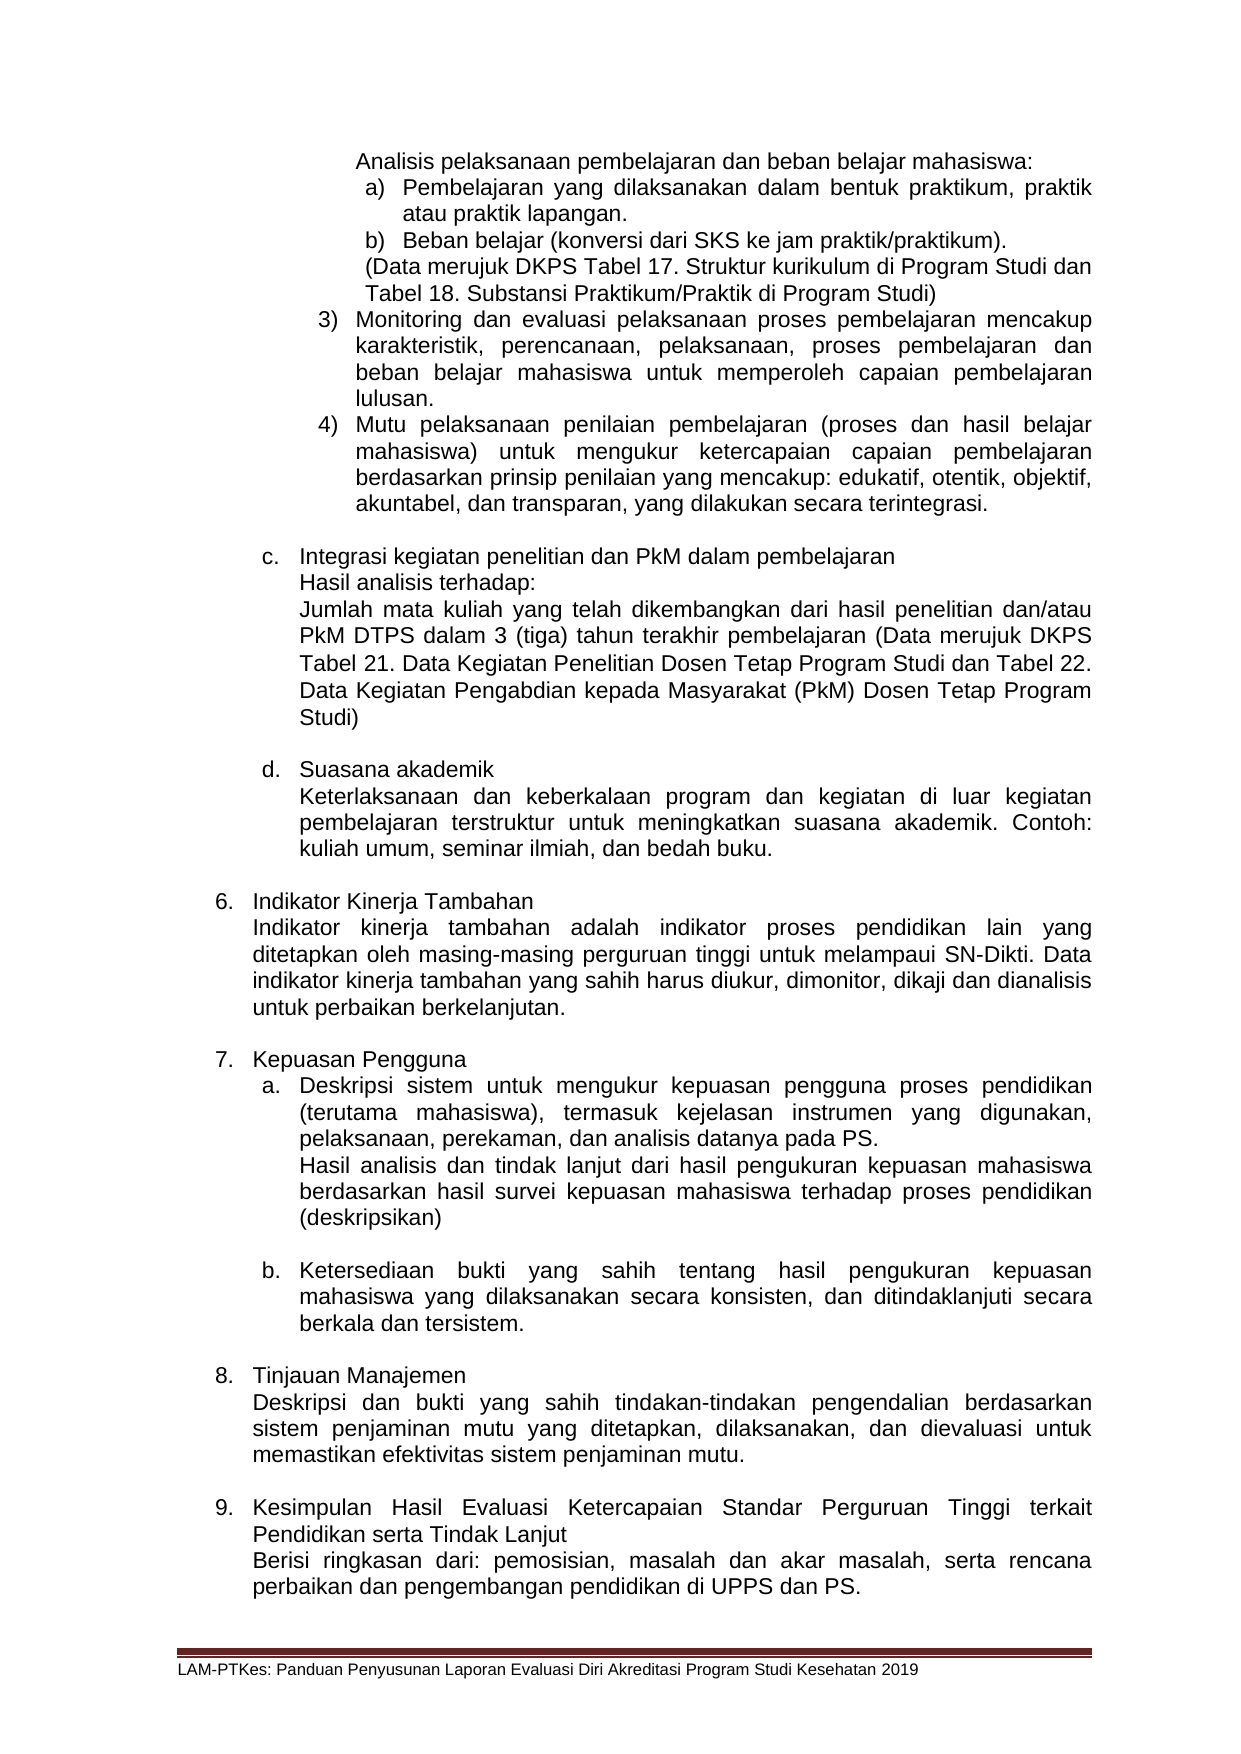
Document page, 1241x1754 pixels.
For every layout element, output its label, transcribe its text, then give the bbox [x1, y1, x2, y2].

list Integrasi kegiatan penelitian dan PkM dalam pembelajaran [262, 543, 1092, 569]
list Kesimpulan Hasil Evaluasi Ketercapaian Standar Perguruan Tinggi terkait Pendidikan serta Tindak Lanjut [215, 1494, 1092, 1547]
list Pembelajaran yang dilaksanakan dalam bentuk praktikum, praktik atau praktik lapangan. [365, 174, 1092, 227]
list Mutu pelaksanaan penilaian pembelajaran (proses dan hasil belajar mahasiswa) untuk mengukur ketercapaian capaian pembelajaran berdasarkan prinsip penilaian yang mencakup: edukatif, otentik, objektif, akuntabel, dan transparan, yang dilakukan secara terintegrasi. [318, 411, 1092, 517]
text Indikator kinerja tambahan adalah indikator proses pendidikan lain yang ditetapkan oleh masing-masing perguruan tinggi untuk melampaui SN-Dikti. Data indikator kinerja tambahan yang sahih harus diukur, dimonitor, dikaji dan dianalisis untuk perbaikan berkelanjutan. [252, 914, 1092, 1020]
text Hasil analisis terhadap: [299, 569, 1092, 596]
text Jumlah mata kuliah yang telah dikembangkan dari hasil penelitian dan/atau PkM DTPS dalam 3 (tiga) tahun terakhir pembelajaran (Data merujuk DKPS Tabel 21. Data Kegiatan Penelitian Dosen Tetap Program Studi dan Tabel 22. Data Kegiatan Pengabdian kepada Masyarakat (PkM) Dosen Tetap Program Studi) [299, 596, 1092, 730]
text Berisi ringkasan dari: pemosisian, masalah dan akar masalah, serta rencana perbaikan dan pengembangan pendidikan di UPPS dan PS. [252, 1547, 1092, 1599]
text (Data merujuk DKPS Tabel 17. Struktur kurikulum di Program Studi dan Tabel 18. Substansi Praktikum/Praktik di Program Studi) [365, 253, 1092, 306]
text Keterlaksanaan dan keberkalaan program dan kegiatan di luar kegiatan pembelajaran terstruktur untuk meningkatkan suasana akademik. Contoh: kuliah umum, seminar ilmiah, dan bedah buku. [299, 783, 1092, 862]
list Tinjauan Manajemen [215, 1362, 1092, 1389]
list Beban belajar (konversi dari SKS ke jam praktik/praktikum). [365, 227, 1092, 253]
list Deskripsi sistem untuk mengukur kepuasan pengguna proses pendidikan (terutama mahasiswa), termasuk kejelasan instrumen yang digunakan, pelaksanaan, perekaman, dan analisis datanya pada PS. [262, 1072, 1092, 1152]
list Suasana akademik [262, 756, 1092, 783]
list Analisis pelaksanaan pembelajaran dan beban belajar mahasiswa: [355, 148, 1092, 174]
list Monitoring dan evaluasi pelaksanaan proses pembelajaran mencakup karakteristik, perencanaan, pelaksanaan, proses pembelajaran dan beban belajar mahasiswa untuk memperoleh capaian pembelajaran lulusan. [318, 306, 1092, 411]
list Kepuasan Pengguna [215, 1046, 1092, 1072]
text Deskripsi dan bukti yang sahih tindakan-tindakan pengendalian berdasarkan sistem penjaminan mutu yang ditetapkan, dilaksanakan, dan dievaluasi untuk memastikan efektivitas sistem penjaminan mutu. [252, 1389, 1092, 1468]
list Indikator Kinerja Tambahan [215, 888, 1092, 914]
list Hasil analisis dan tindak lanjut dari hasil pengukuran kepuasan mahasiswa berdasarkan hasil survei kepuasan mahasiswa terhadap proses pendidikan (deskripsikan) [299, 1152, 1092, 1231]
list Ketersediaan bukti yang sahih tentang hasil pengukuran kepuasan mahasiswa yang dilaksanakan secara konsisten, dan ditindaklanjuti secara berkala dan tersistem. [262, 1257, 1092, 1336]
